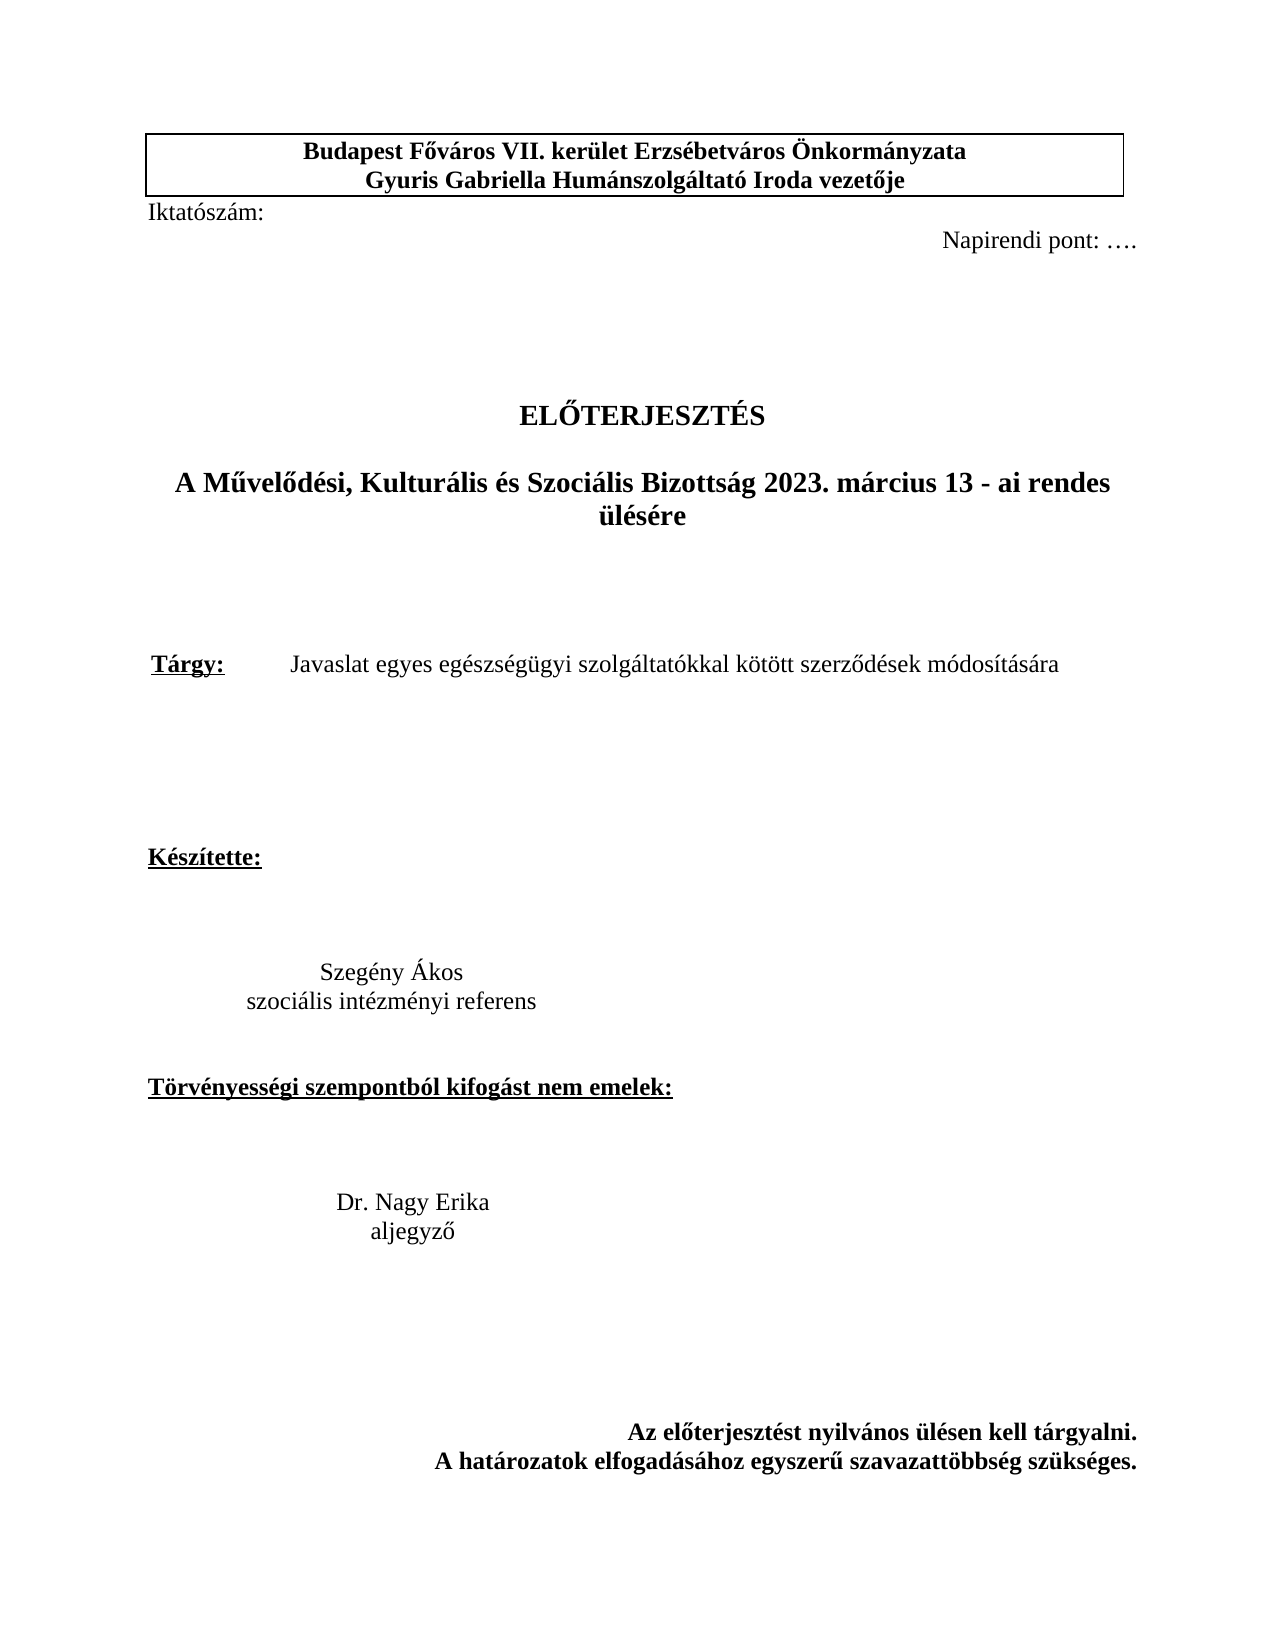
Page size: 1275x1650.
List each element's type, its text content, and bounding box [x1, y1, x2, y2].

text A . - [148, 465, 1137, 498]
text ülésére [148, 498, 1137, 532]
text Iktatószám: [148, 197, 1137, 225]
text aljegyző [237, 1216, 588, 1245]
text A határozatok elfogadásához egyszerű szavazattöbbség szükséges. [148, 1446, 1137, 1475]
text Dr. Nagy Erika [237, 1187, 588, 1216]
text Készítette: [148, 842, 1137, 871]
text Napirendi pont: …. [148, 225, 1137, 254]
table_header Tárgy: [149, 647, 288, 842]
text ELŐTERJESZTÉS [148, 398, 1137, 431]
table_header Budapest Főváros VII. kerület Erzsébetváros Önkormányzata [147, 135, 1123, 195]
text Törvényességi szempontból kifogást nem emelek: [148, 1072, 1137, 1101]
text Az előterjesztést . [148, 1417, 1137, 1446]
table_header [289, 647, 1115, 842]
